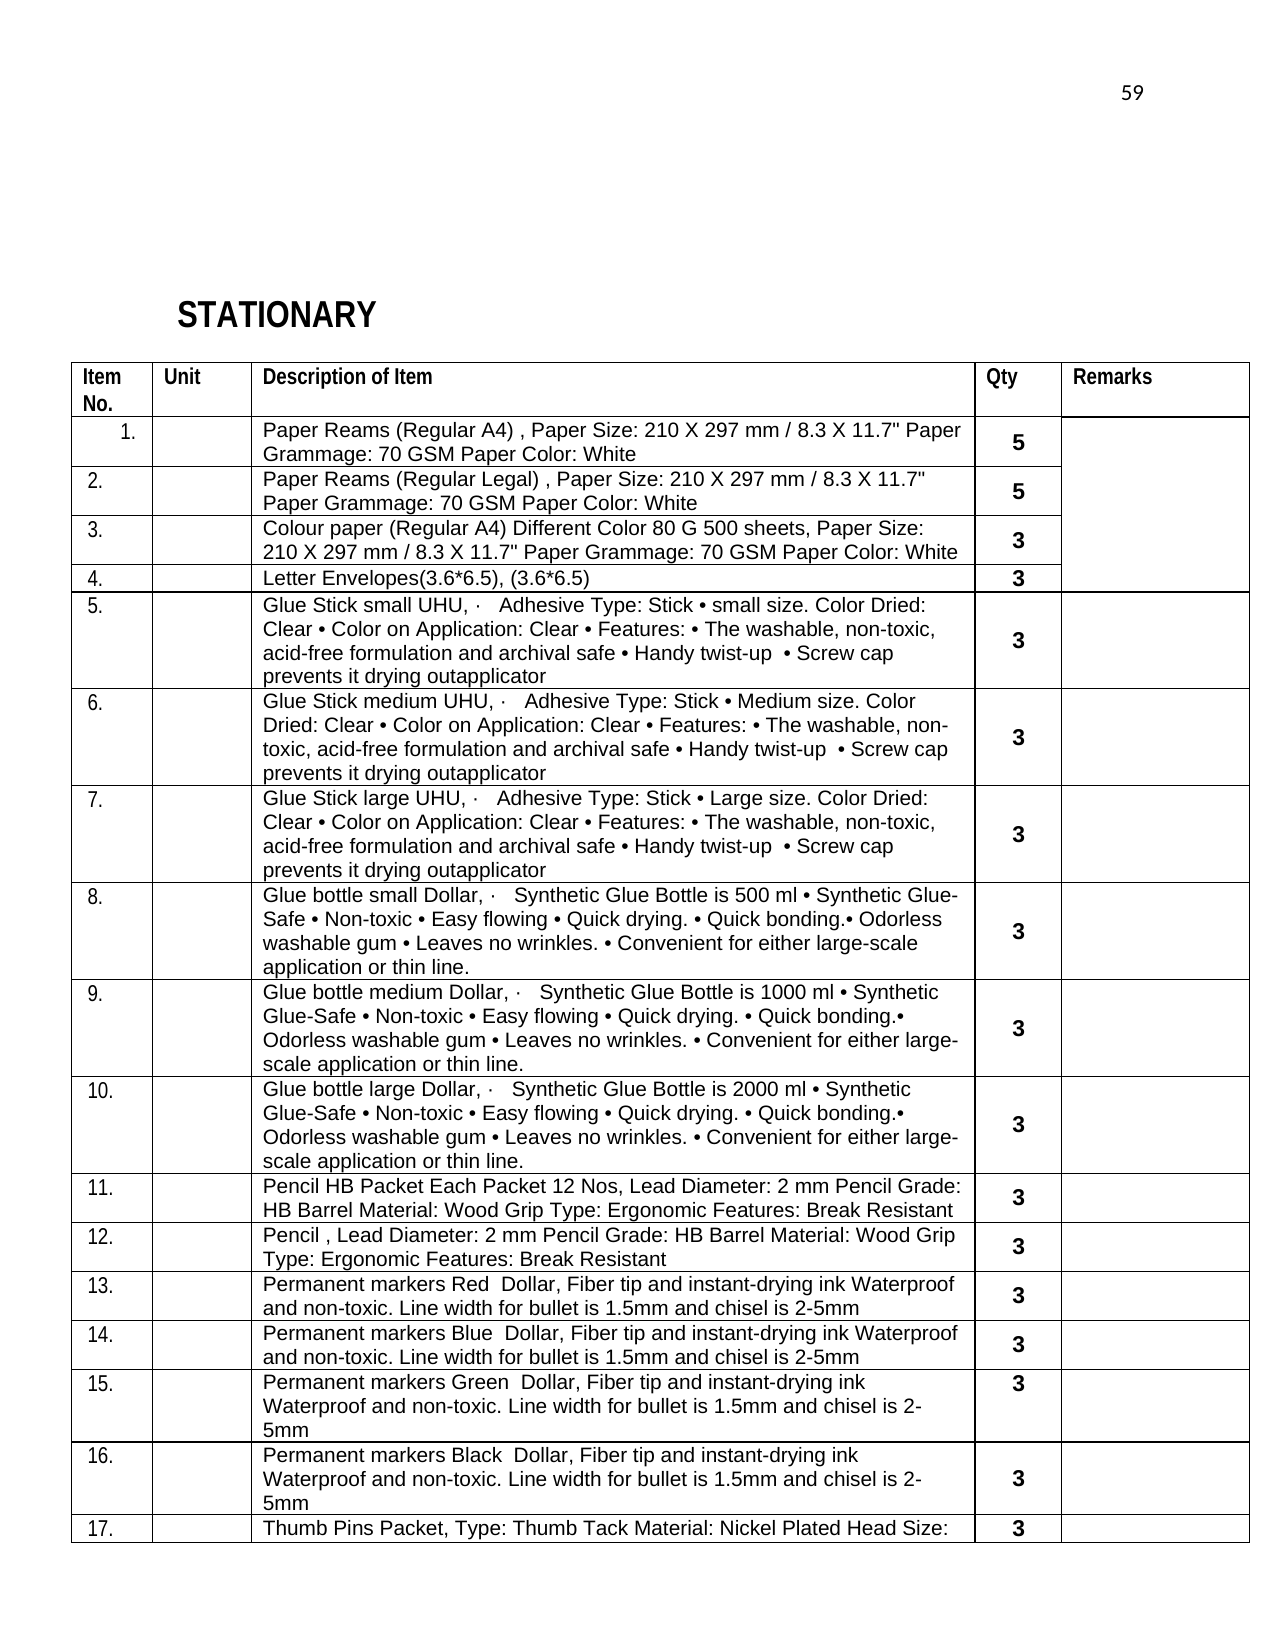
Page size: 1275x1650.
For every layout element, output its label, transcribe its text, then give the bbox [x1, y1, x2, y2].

table_cell 3 [976, 516, 1061, 564]
table_cell 3 [976, 1272, 1061, 1319]
table_cell [1062, 1370, 1249, 1441]
table_cell 3 [976, 1223, 1061, 1271]
table_cell [1062, 1174, 1249, 1222]
table_cell [1062, 418, 1249, 591]
table_cell [153, 593, 251, 688]
table_cell 5 [976, 467, 1061, 515]
table_cell 3 [976, 1370, 1061, 1441]
table_cell [72, 980, 152, 1076]
table_cell [1062, 1077, 1249, 1173]
table_cell Letter Envelopes(3.6*6.5), (3.6*6.5) [252, 565, 974, 591]
table_cell [153, 1272, 251, 1319]
table_cell [72, 1515, 152, 1542]
table_cell Glue Stick medium UHU, · Adhesive Type: Stick • Medium size. Color Dried: Clear • Color on Application: Clear • Features: • The washable, non-toxic, acid-free formulation and archival safe • Handy twist-up • Screw cap prevents it drying outapplicator [252, 689, 974, 785]
table_cell 3 [976, 883, 1061, 979]
table_cell Glue Stick large UHU, · Adhesive Type: Stick • Large size. Color Dried: Clear • Color on Application: Clear • Features: • The washable, non-toxic, acid-free formulation and archival safe • Handy twist-up • Screw cap prevents it drying outapplicator [252, 786, 974, 882]
table_header Unit [153, 363, 251, 416]
table_cell 3 [976, 1174, 1061, 1222]
table_cell [153, 516, 251, 564]
table_cell [72, 883, 152, 979]
table_cell Permanent markers Blue Dollar, Fiber tip and instant-drying ink Waterproof and non-toxic. Line width for bullet is 1.5mm and chisel is 2-5mm [252, 1321, 974, 1368]
table_cell [153, 1174, 251, 1222]
table_cell [72, 417, 152, 466]
table_cell [72, 565, 152, 591]
table_cell 3 [976, 593, 1061, 688]
table_cell 3 [976, 1515, 1061, 1542]
table_cell Glue bottle large Dollar, · Synthetic Glue Bottle is 2000 ml • Synthetic Glue-Safe • Non-toxic • Easy flowing • Quick drying. • Quick bonding.• Odorless washable gum • Leaves no wrinkles. • Convenient for either large-scale application or thin line. [252, 1077, 974, 1173]
table_cell [72, 1370, 152, 1441]
table_cell 3 [976, 565, 1061, 591]
table_cell Permanent markers Black Dollar, Fiber tip and instant-drying ink Waterproof and non-toxic. Line width for bullet is 1.5mm and chisel is 2-5mm [252, 1443, 974, 1514]
table_cell [153, 883, 251, 979]
table_cell [72, 593, 152, 688]
table_cell [153, 1370, 251, 1441]
table_cell [1062, 1515, 1249, 1542]
table_cell [153, 565, 251, 591]
table_cell 3 [976, 1443, 1061, 1514]
table_cell [153, 467, 251, 515]
table_cell [72, 1174, 152, 1222]
table_cell Pencil HB Packet Each Packet 12 Nos, Lead Diameter: 2 mm Pencil Grade: HB Barrel Material: Wood Grip Type: Ergonomic Features: Break Resistant [252, 1174, 974, 1222]
table_cell [1062, 1321, 1249, 1368]
table_cell [1062, 1223, 1249, 1271]
table_cell Paper Reams (Regular A4) , Paper Size: 210 X 297 mm / 8.3 X 11.7" Paper Grammage: 70 GSM Paper Color: White [252, 417, 974, 466]
table_header Remarks [1062, 363, 1249, 416]
table_cell Glue bottle small Dollar, · Synthetic Glue Bottle is 500 ml • Synthetic Glue-Safe • Non-toxic • Easy flowing • Quick drying. • Quick bonding.• Odorless washable gum • Leaves no wrinkles. • Convenient for either large-scale application or thin line. [252, 883, 974, 979]
table_cell [153, 1077, 251, 1173]
table_cell [153, 417, 251, 466]
table_cell 3 [976, 786, 1061, 882]
table_cell 3 [976, 980, 1061, 1076]
table_cell 3 [976, 1321, 1061, 1368]
table_cell [72, 467, 152, 515]
table_cell [153, 786, 251, 882]
table_cell [153, 980, 251, 1076]
table_cell [72, 689, 152, 785]
table_cell [153, 1321, 251, 1368]
table_cell [1062, 689, 1249, 785]
table_cell [72, 1443, 152, 1514]
table_cell 5 [976, 417, 1061, 466]
table_cell [1062, 883, 1249, 979]
table_cell Permanent markers Green Dollar, Fiber tip and instant-drying ink Waterproof and non-toxic. Line width for bullet is 1.5mm and chisel is 2-5mm [252, 1370, 974, 1441]
table_header Description of Item [252, 363, 974, 416]
text STATIONARY [177, 292, 1144, 335]
table_cell [153, 1223, 251, 1271]
table_cell Pencil , Lead Diameter: 2 mm Pencil Grade: HB Barrel Material: Wood Grip Type: Ergonomic Features: Break Resistant [252, 1223, 974, 1271]
table_cell 3 [976, 689, 1061, 785]
table_cell [153, 1515, 251, 1542]
table_cell [72, 1077, 152, 1173]
table_cell [1062, 980, 1249, 1076]
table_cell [252, 1515, 974, 1542]
table_cell Glue bottle medium Dollar, · Synthetic Glue Bottle is 1000 ml • Synthetic Glue-Safe • Non-toxic • Easy flowing • Quick drying. • Quick bonding.• Odorless washable gum • Leaves no wrinkles. • Convenient for either large-scale application or thin line. [252, 980, 974, 1076]
table_cell [72, 1321, 152, 1368]
table_cell [1062, 786, 1249, 882]
table_cell [1062, 1272, 1249, 1319]
table_cell Colour paper (Regular A4) Different Color 80 G 500 sheets, Paper Size: 210 X 297 mm / 8.3 X 11.7" Paper Grammage: 70 GSM Paper Color: White [252, 516, 974, 564]
table_header Item No. [72, 363, 152, 416]
table_cell [1062, 593, 1249, 688]
table_cell [72, 1223, 152, 1271]
table_cell [1062, 1443, 1249, 1514]
table_cell [72, 786, 152, 882]
table_cell [153, 689, 251, 785]
table_cell 3 [976, 1077, 1061, 1173]
table_cell [153, 1443, 251, 1514]
table_cell Paper Reams (Regular Legal) , Paper Size: 210 X 297 mm / 8.3 X 11.7" Paper Grammage: 70 GSM Paper Color: White [252, 467, 974, 515]
table_cell Glue Stick small UHU, · Adhesive Type: Stick • small size. Color Dried: Clear • Color on Application: Clear • Features: • The washable, non-toxic, acid-free formulation and archival safe • Handy twist-up • Screw cap prevents it drying outapplicator [252, 593, 974, 688]
table_cell Permanent markers Red Dollar, Fiber tip and instant-drying ink Waterproof and non-toxic. Line width for bullet is 1.5mm and chisel is 2-5mm [252, 1272, 974, 1319]
table_header Qty [976, 363, 1061, 416]
table_cell [72, 516, 152, 564]
table_cell [72, 1272, 152, 1319]
